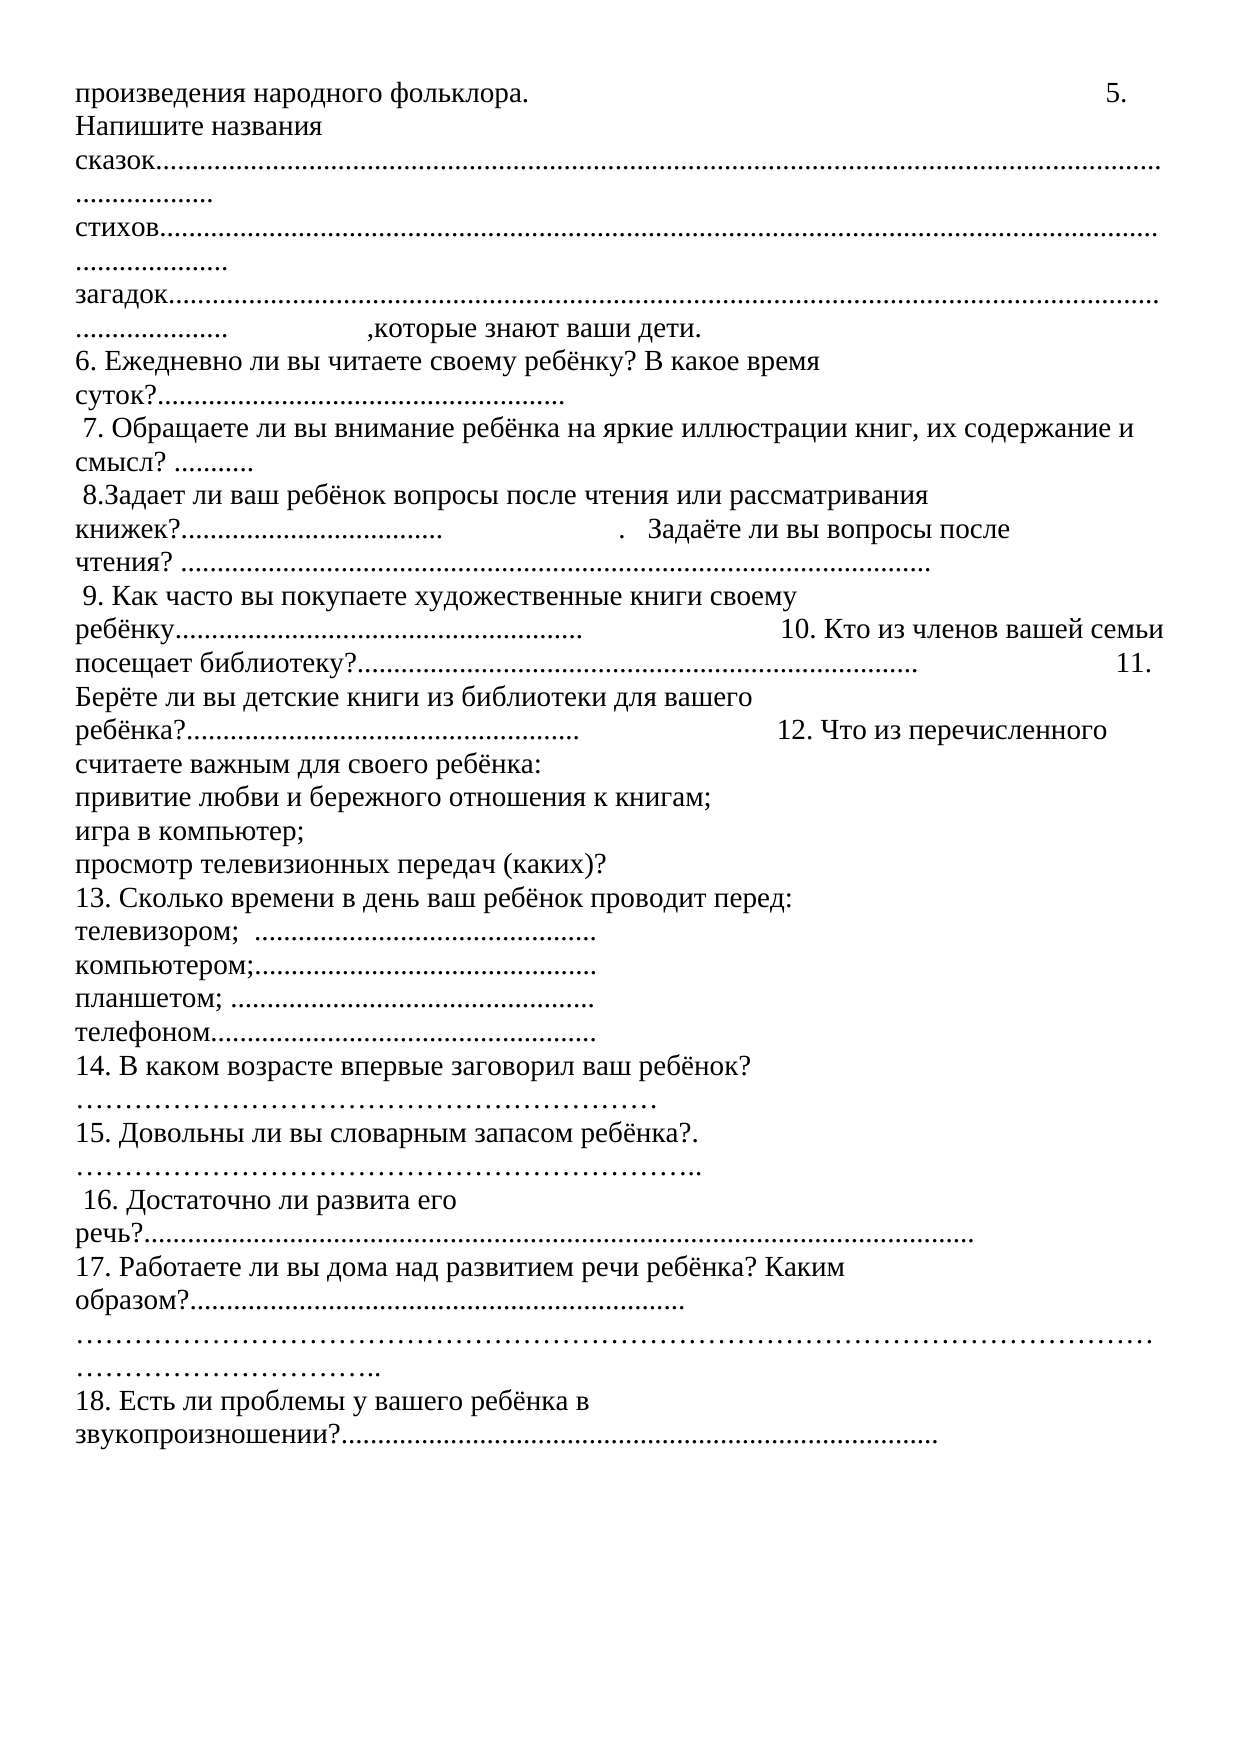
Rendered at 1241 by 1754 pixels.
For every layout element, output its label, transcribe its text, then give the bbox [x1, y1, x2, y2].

text 16. Достаточно ли развита его речь?.................................................................................................................. [75, 1182, 1165, 1249]
text 7. Обращаете ли вы внимание ребёнка на яркие иллюстрации книг, их содержание и смысл? ........... [75, 410, 1165, 477]
text 9. Как часто вы покупаете художественные книги своему ребёнку........................................................ 10. Кто из членов вашей семьи посещает библиотеку?............................................................................. 11. Берёте ли вы детские книги из библиотеки для вашего ребёнка?...................................................... 12. Что из перечисленного считаете важным для своего ребёнка: привитие любви и бережного отношения к книгам; игра в компьютер; просмотр телевизионных передач (каких)? 13. Сколько времени в день ваш ребёнок проводит перед: телевизором; ............................................... компьютером;............................................... планшетом; .................................................. телефоном..................................................... 14. В каком возрасте впервые заговорил ваш ребёнок? …………………………………………………… [75, 578, 1165, 1115]
text 15. Довольны ли вы словарным запасом ребёнка?. ……………………………………………………….. [75, 1115, 1165, 1182]
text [75, 75, 1165, 410]
text 17. Работаете ли вы дома над развитием речи ребёнка? Каким образом?.................................................................... …………………………………………………………………………………………………………………………….. [75, 1249, 1165, 1383]
text 18. Есть ли проблемы у вашего ребёнка в звукопроизношении?.................................................................................. [75, 1383, 1165, 1450]
text 8.Задает ли ваш ребёнок вопросы после чтения или рассматривания книжек?.................................... . Задаёте ли вы вопросы после чтения? ....................................................................................................... [75, 477, 1165, 578]
